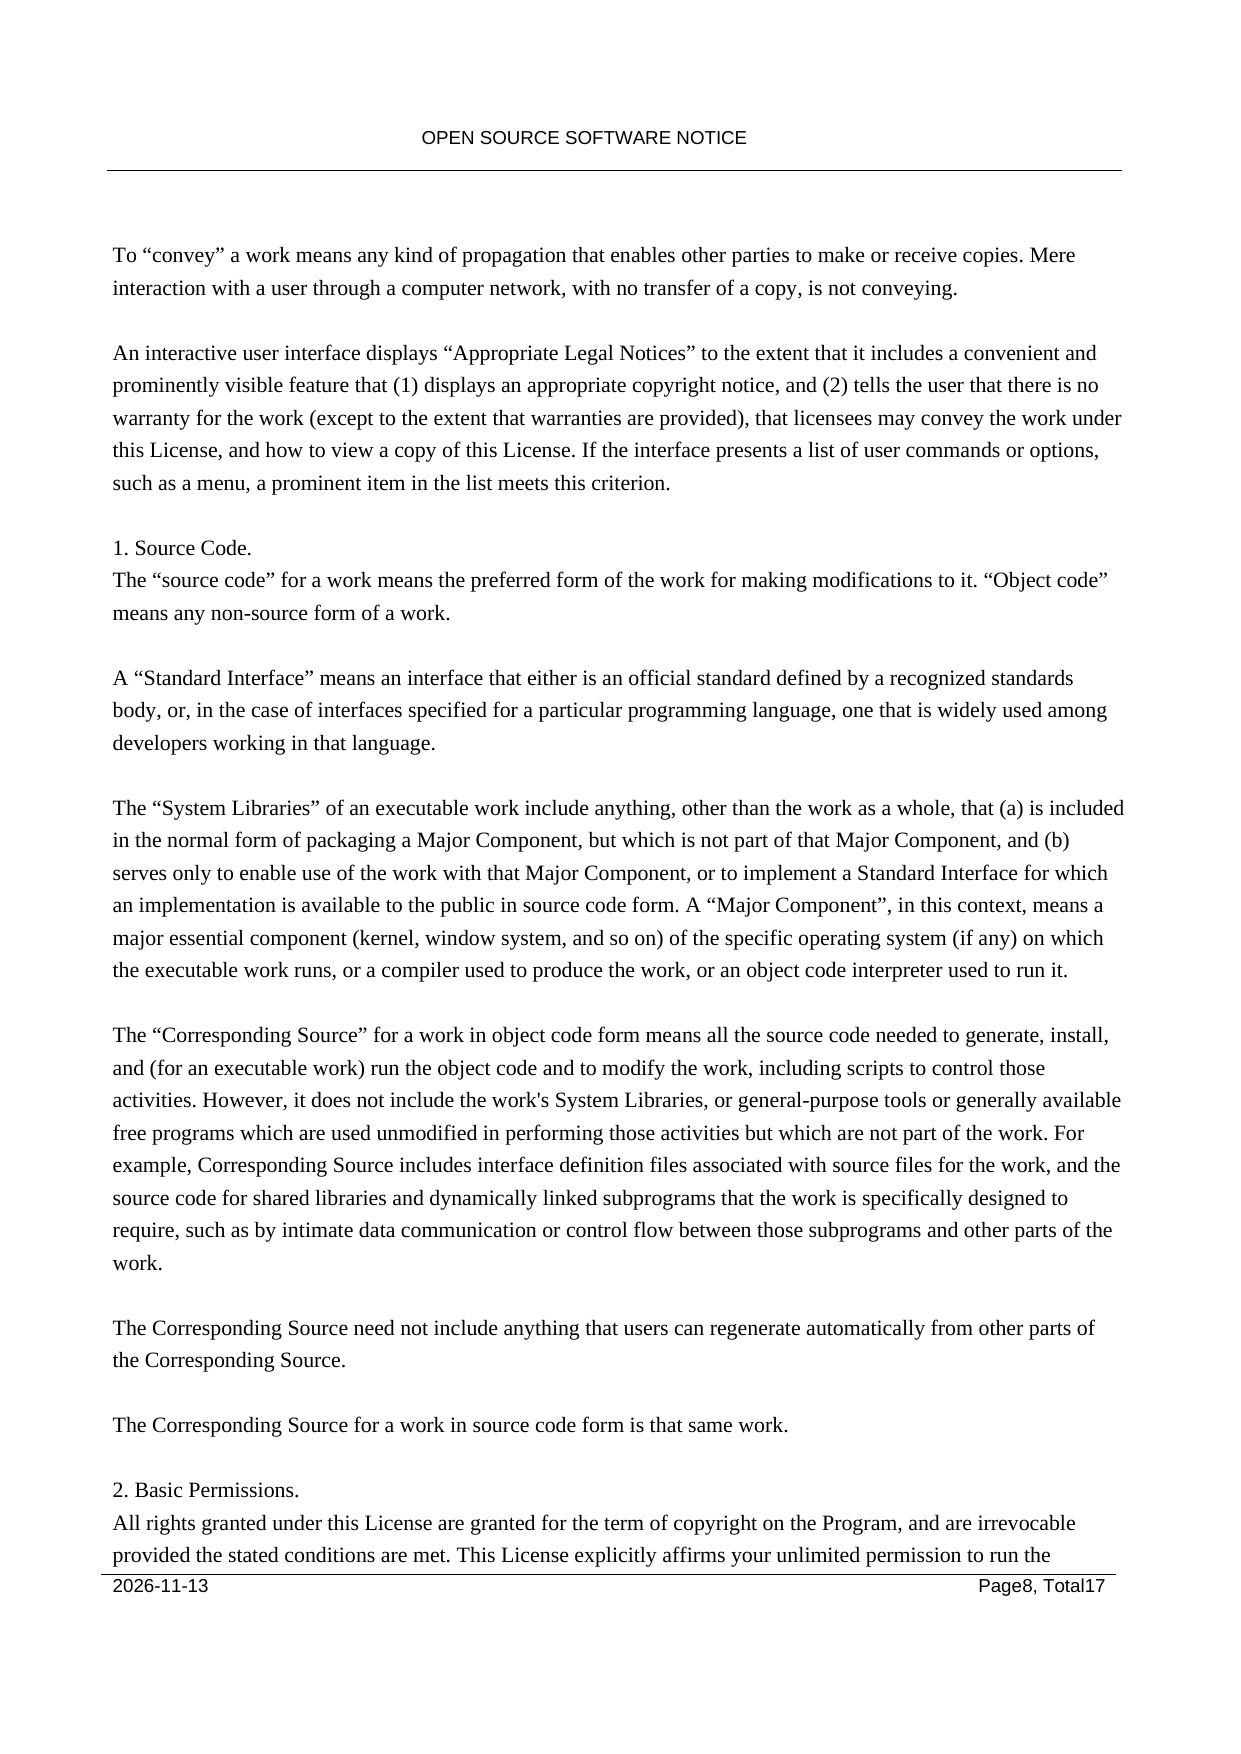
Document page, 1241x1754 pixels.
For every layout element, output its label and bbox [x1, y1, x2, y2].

text [112, 206, 1128, 1571]
